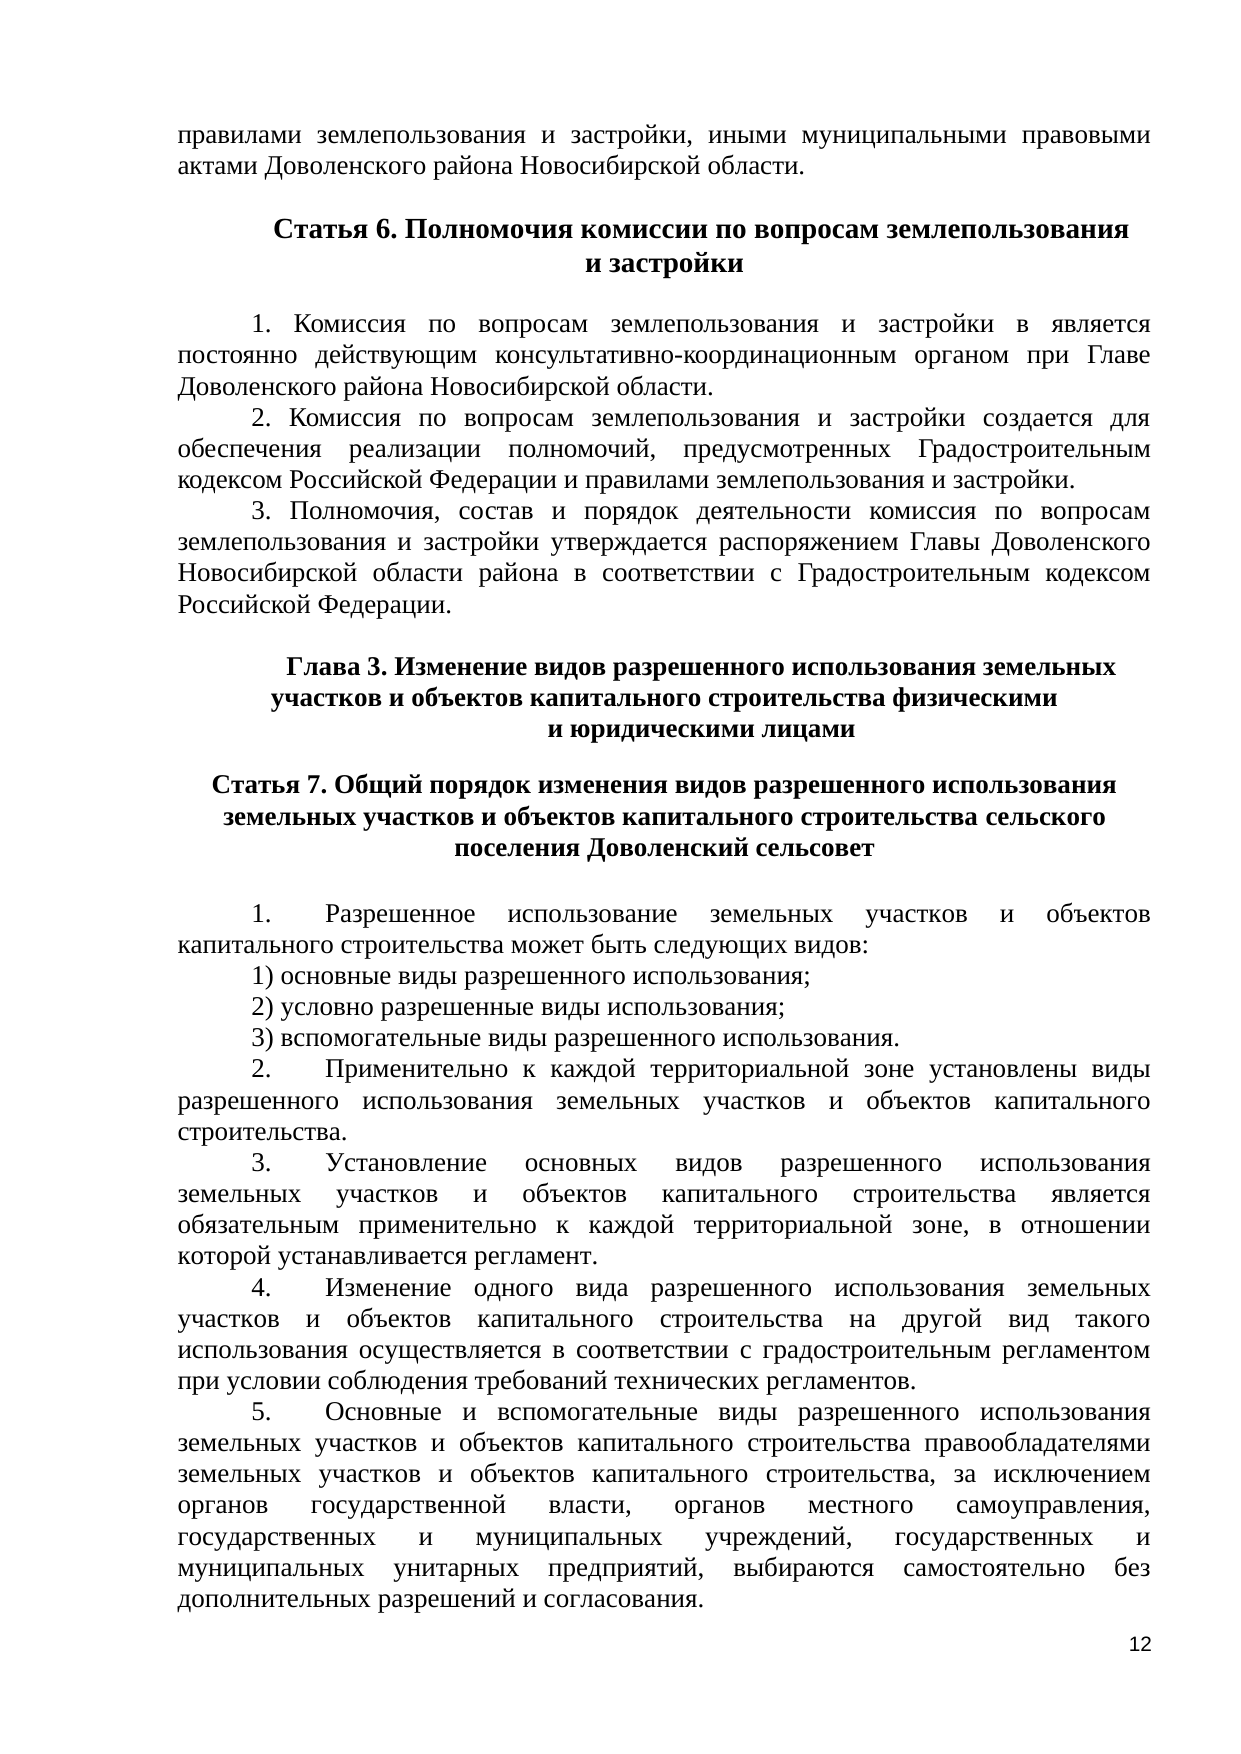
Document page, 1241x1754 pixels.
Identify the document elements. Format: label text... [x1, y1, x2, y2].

list Основные и вспомогательные виды разрешенного использования земельных участков и объектов капитального строительства правообладателями земельных участков и объектов капитального строительства, за исключением органов государственной власти, органов местного самоуправления, государственных и муниципальных учреждений, государственных и муниципальных унитарных предприятий, выбираются самостоятельно без дополнительных разрешений и согласования. [177, 1395, 1152, 1613]
text 2) условно разрешенные виды использования; [177, 990, 1152, 1021]
text Статья 6. Полномочия комиссии по вопросам землепользования [177, 212, 1152, 245]
text и застройки [177, 245, 1152, 279]
text и юридическими лицами [177, 712, 1152, 743]
list Установление основных видов разрешенного использования земельных участков и объектов капитального строительства является обязательным применительно к каждой территориальной зоне, в отношении которой устанавливается регламент. [177, 1146, 1152, 1271]
text 3) вспомогательные виды разрешенного использования. [177, 1021, 1152, 1053]
text 2. Комиссия по вопросам землепользования и застройки создается для обеспечения реализации полномочий, предусмотренных Градостроительным кодексом Российской Федерации и правилами землепользования и застройки. [177, 401, 1152, 494]
text 1) основные виды разрешенного использования; [177, 959, 1152, 990]
text 1. Комиссия по вопросам землепользования и застройки в является постоянно действующим консультативно-координационным органом при Главе Доволенского района Новосибирской области. [177, 307, 1152, 401]
list Применительно к каждой территориальной зоне установлены виды разрешенного использования земельных участков и объектов капитального строительства. [177, 1053, 1152, 1146]
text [177, 118, 1152, 180]
text Глава 3. Изменение видов разрешенного использования земельных участков и объектов капитального строительства физическими [177, 650, 1152, 712]
text 3. Полномочия, состав и порядок деятельности комиссия по вопросам землепользования и застройки утверждается распоряжением Главы Доволенского Новосибирской области района в соответствии с Градостроительным кодексом Российской Федерации. [177, 494, 1152, 619]
subtitle Статья 7. Общий порядок изменения видов разрешенного использования земельных участков и объектов капитального строительства сельского поселения Доволенский сельсовет [177, 768, 1152, 862]
list Изменение одного вида разрешенного использования земельных участков и объектов капитального строительства на другой вид такого использования осуществляется в соответствии с градостроительным регламентом при условии соблюдения требований технических регламентов. [177, 1271, 1152, 1395]
list Разрешенное использование земельных участков и объектов капитального строительства может быть следующих видов: [177, 897, 1152, 959]
